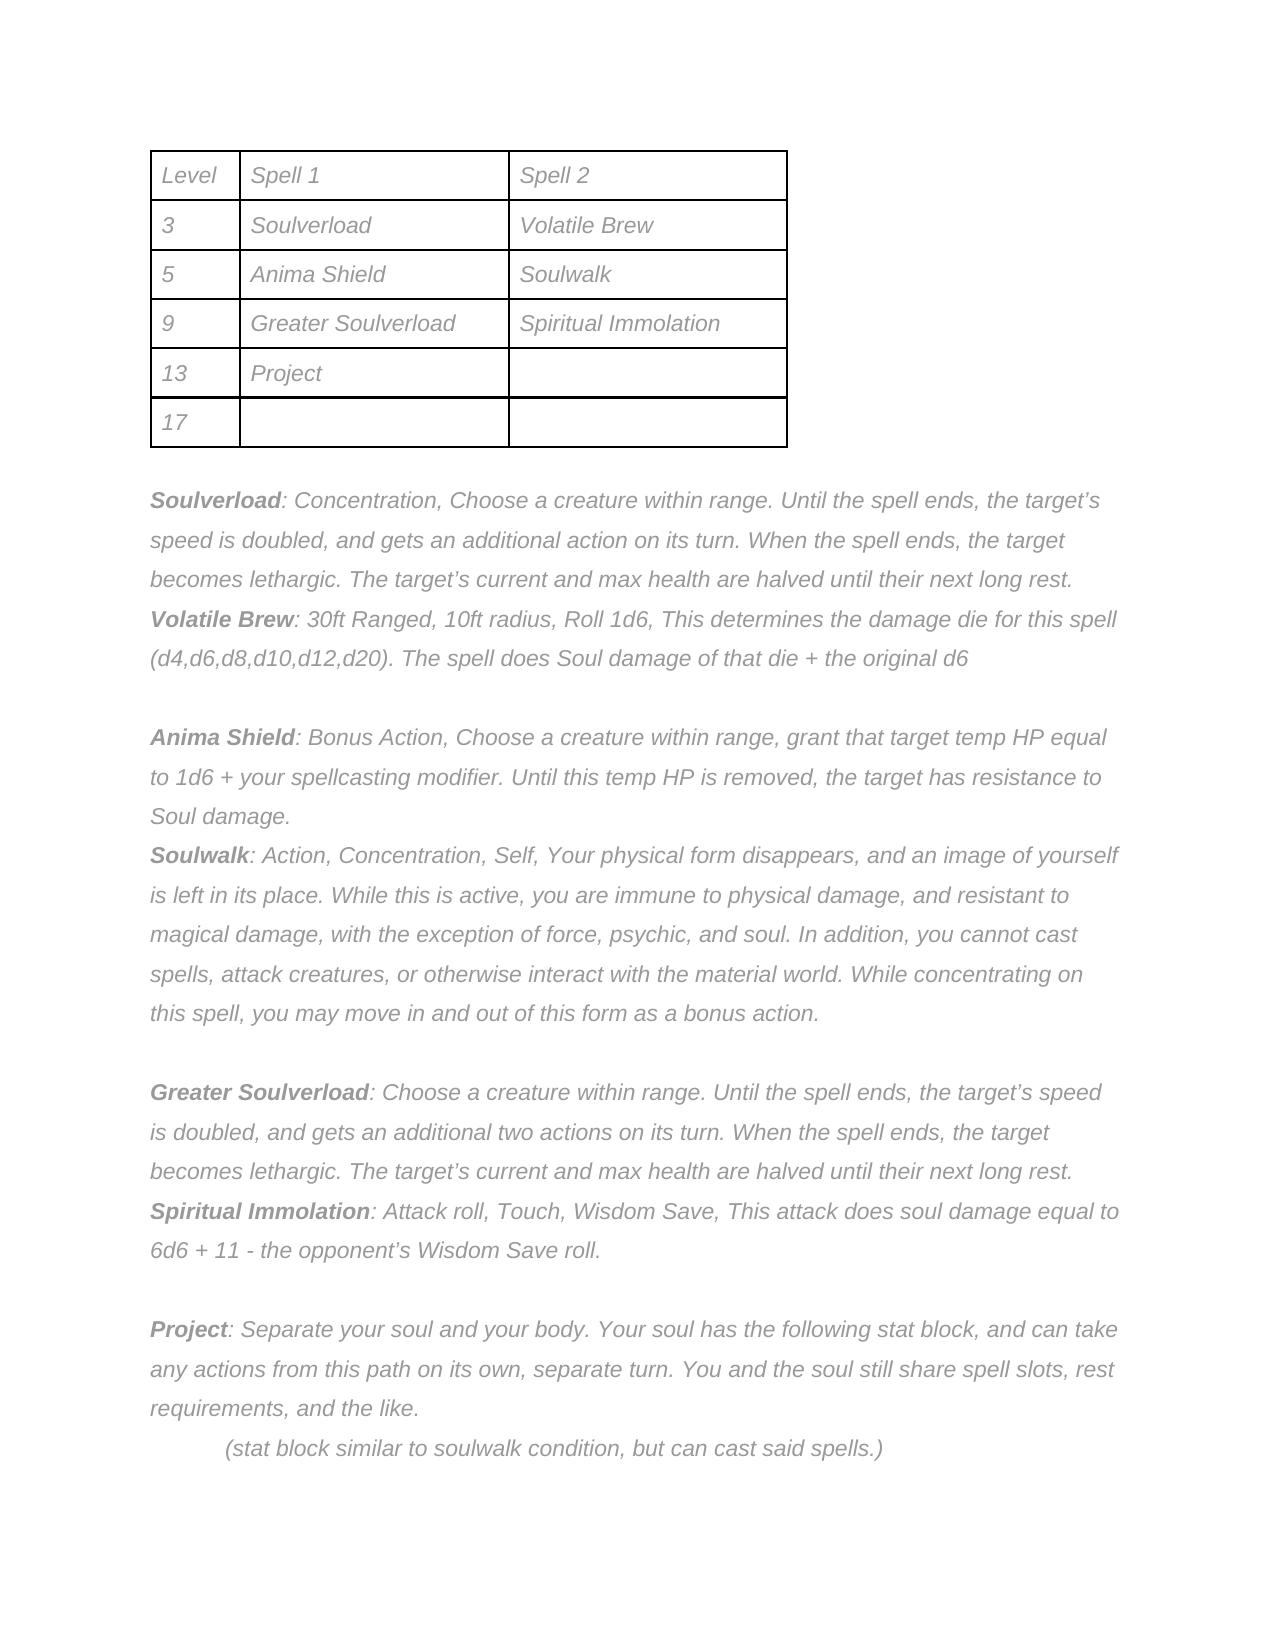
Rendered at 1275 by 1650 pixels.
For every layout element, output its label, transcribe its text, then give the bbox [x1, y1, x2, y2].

table_cell Spiritual Immolation [510, 300, 786, 347]
table_cell Soulverload [241, 201, 508, 248]
table_cell [510, 399, 786, 446]
table_header Level [152, 152, 239, 199]
table_cell Volatile Brew [510, 201, 786, 248]
text (stat block similar to soulwalk condition, but can cast said spells.) [150, 1435, 1125, 1461]
table_cell [510, 349, 786, 396]
text Project: Separate your soul and your body. Your soul has the following stat block, and can take any actions from this path on its own, separate turn. You and the soul still share spell slots, rest requirements, and the like. [150, 1316, 1125, 1422]
table_cell 3 [152, 201, 239, 248]
table_cell Project [241, 349, 508, 396]
text Anima Shield: Bonus Action, Choose a creature within range, grant that target temp HP equal to 1d6 + your spellcasting modifier. Until this temp HP is removed, the target has resistance to Soul damage. [150, 724, 1125, 829]
text Soulverload: Concentration, Choose a creature within range. Until the spell ends, the target’s speed is doubled, and gets an additional action on its turn. When the spell ends, the target becomes lethargic. The target’s current and max health are halved until their next long rest. [150, 487, 1125, 592]
table_cell 13 [152, 349, 239, 396]
table_cell Soulwalk [510, 251, 786, 298]
table_cell Anima Shield [241, 251, 508, 298]
table_cell 5 [152, 251, 239, 298]
table_header Spell 2 [510, 152, 786, 199]
table_cell Greater Soulverload [241, 300, 508, 347]
table_cell [241, 399, 508, 446]
text Spiritual Immolation: Attack roll, Touch, Wisdom Save, This attack does soul damage equal to 6d6 + 11 - the opponent’s Wisdom Save roll. [150, 1198, 1125, 1264]
table_cell 17 [152, 399, 239, 446]
text Greater Soulverload: Choose a creature within range. Until the spell ends, the target’s speed is doubled, and gets an additional two actions on its turn. When the spell ends, the target becomes lethargic. The target’s current and max health are halved until their next long rest. [150, 1079, 1125, 1185]
text Soulwalk: Action, Concentration, Self, Your physical form disappears, and an image of yourself is left in its place. While this is active, you are immune to physical damage, and resistant to magical damage, with the exception of force, psychic, and soul. In addition, you cannot cast spells, attack creatures, or otherwise interact with the material world. While concentrating on this spell, you may move in and out of this form as a bonus action. [150, 842, 1125, 1027]
table_header Spell 1 [241, 152, 508, 199]
text Volatile Brew: 30ft Ranged, 10ft radius, Roll 1d6, This determines the damage die for this spell (d4,d6,d8,d10,d12,d20). The spell does Soul damage of that die + the original d6 [150, 606, 1125, 671]
table_cell 9 [152, 300, 239, 347]
